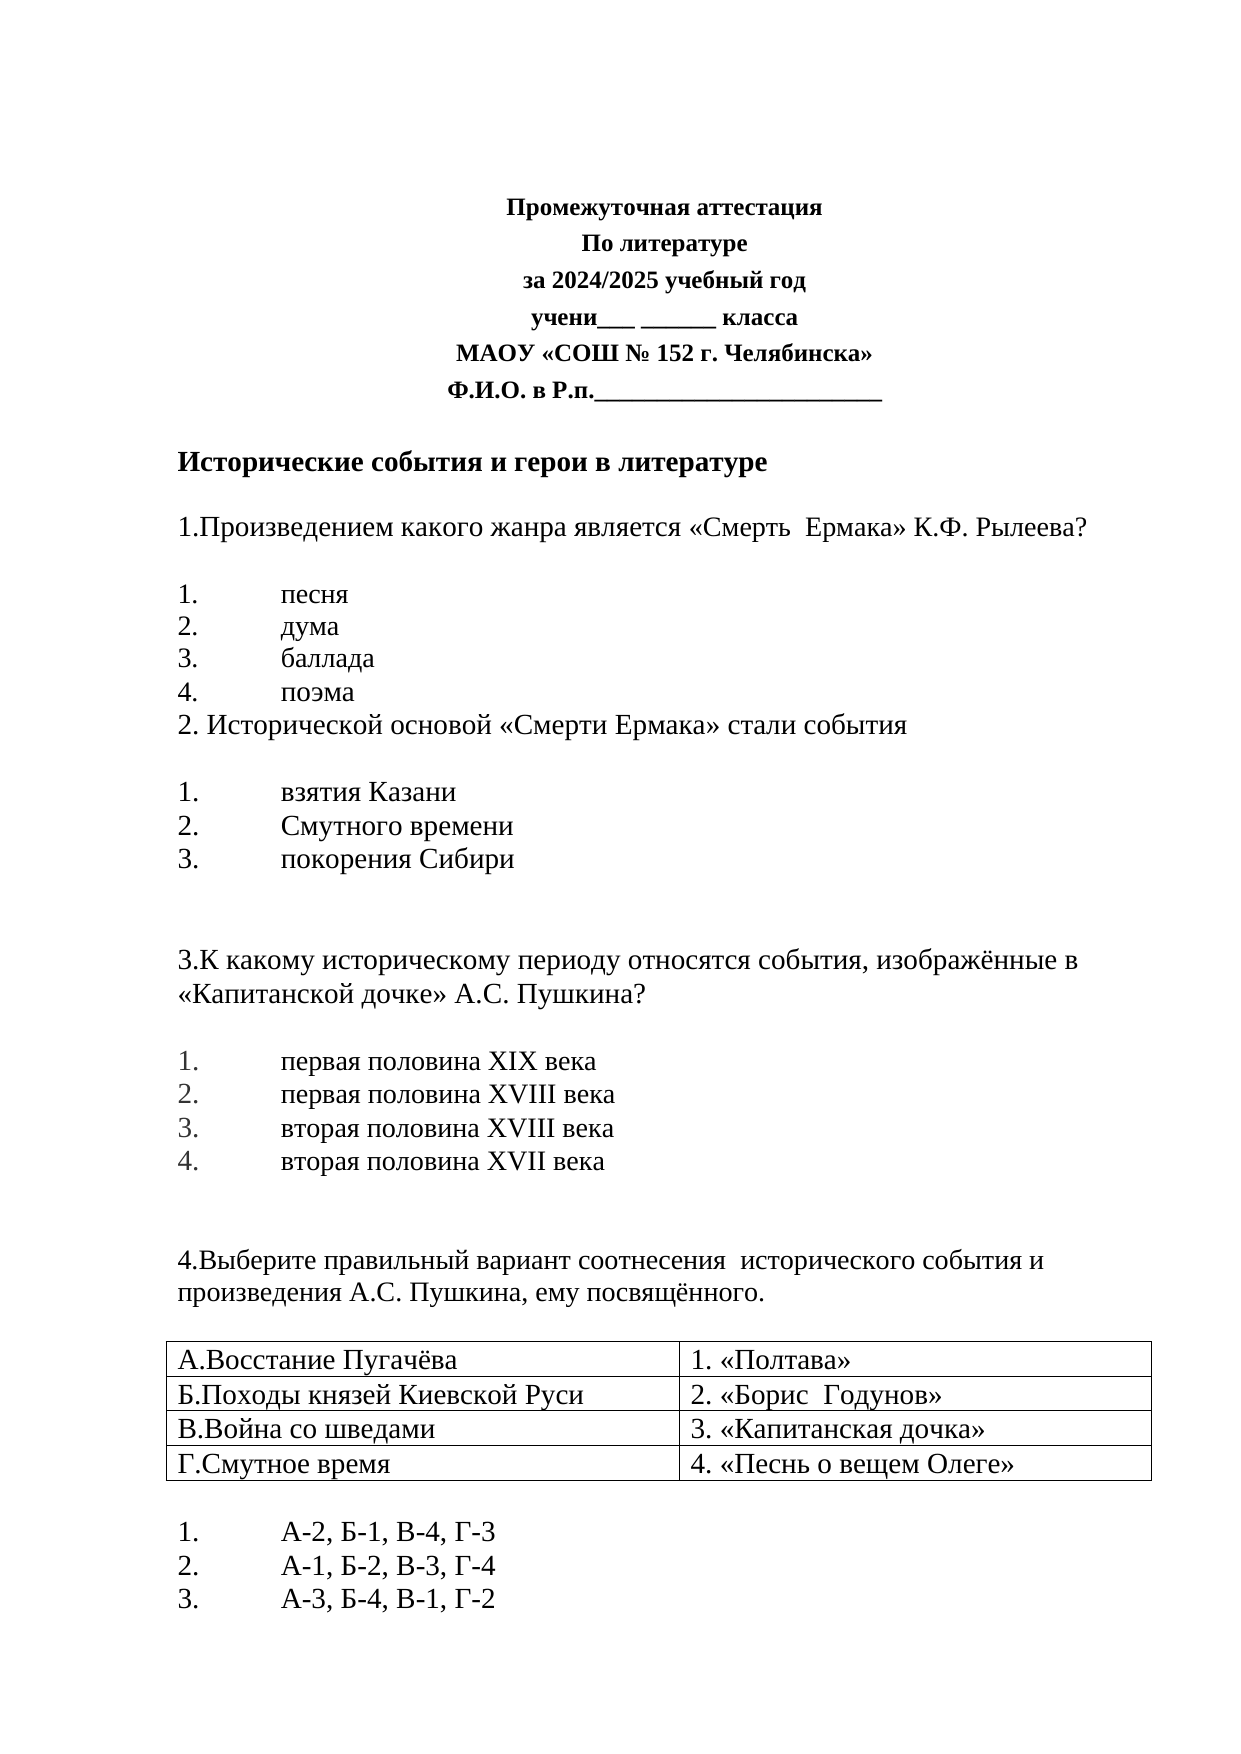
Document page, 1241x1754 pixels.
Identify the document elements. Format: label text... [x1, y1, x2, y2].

list песня [177, 577, 1152, 609]
text учени___ ______ класса [177, 302, 1152, 330]
text 2. Исторической основой «Смерти Ермака» стали события [177, 707, 1152, 741]
list А-3, Б-4, В-1, Г-2 [177, 1581, 1152, 1615]
list вторая половина XVII века [177, 1143, 1152, 1177]
text за 2024/2025 учебный год [177, 265, 1152, 294]
list А-1, Б-2, В-3, Г-4 [177, 1548, 1152, 1581]
table_header 1. «Полтава» [680, 1342, 1151, 1376]
list вторая половина XVIII века [177, 1110, 1152, 1143]
list взятия Казани [177, 774, 1152, 808]
text Промежуточная аттестация [177, 192, 1152, 221]
list первая половина XVIII века [177, 1076, 1152, 1110]
list дума [177, 609, 1152, 641]
table_cell 4. «Песнь о вещем Олеге» [680, 1446, 1151, 1479]
table_cell Б.Походы князей Киевской Руси [167, 1377, 679, 1410]
list Смутного времени [177, 808, 1152, 842]
list первая половина XIX века [177, 1043, 1152, 1076]
list баллада [177, 641, 1152, 674]
text По литературе [177, 228, 1152, 257]
text МАОУ «СОШ № 152 г. Челябинска» [177, 338, 1152, 367]
text 3.К какому историческому периоду относятся события, изображённые в «Капитанской дочке» А.С. Пушкина? [177, 942, 1152, 1009]
table_cell Г.Смутное время [167, 1446, 679, 1479]
text 4.Выберите правильный вариант соотнесения исторического события и произведения А.С. Пушкина, ему посвящённого. [177, 1243, 1152, 1308]
text Ф.И.О. в Р.п._______________________ [177, 375, 1152, 403]
table_header А.Восстание Пугачёва [167, 1342, 679, 1376]
list А-2, Б-1, В-4, Г-3 [177, 1514, 1152, 1548]
list покорения Сибири [177, 842, 1152, 875]
table_cell В.Война со шведами [167, 1411, 679, 1445]
table_cell 3. «Капитанская дочка» [680, 1411, 1151, 1445]
text Исторические события и герои в литературе [177, 444, 1152, 477]
text 1.Произведением какого жанра является «Смерть Ермака» К.Ф. Рылеева? [177, 509, 1152, 543]
table_cell 2. «Борис Годунов» [680, 1377, 1151, 1410]
list поэма [177, 674, 1152, 707]
